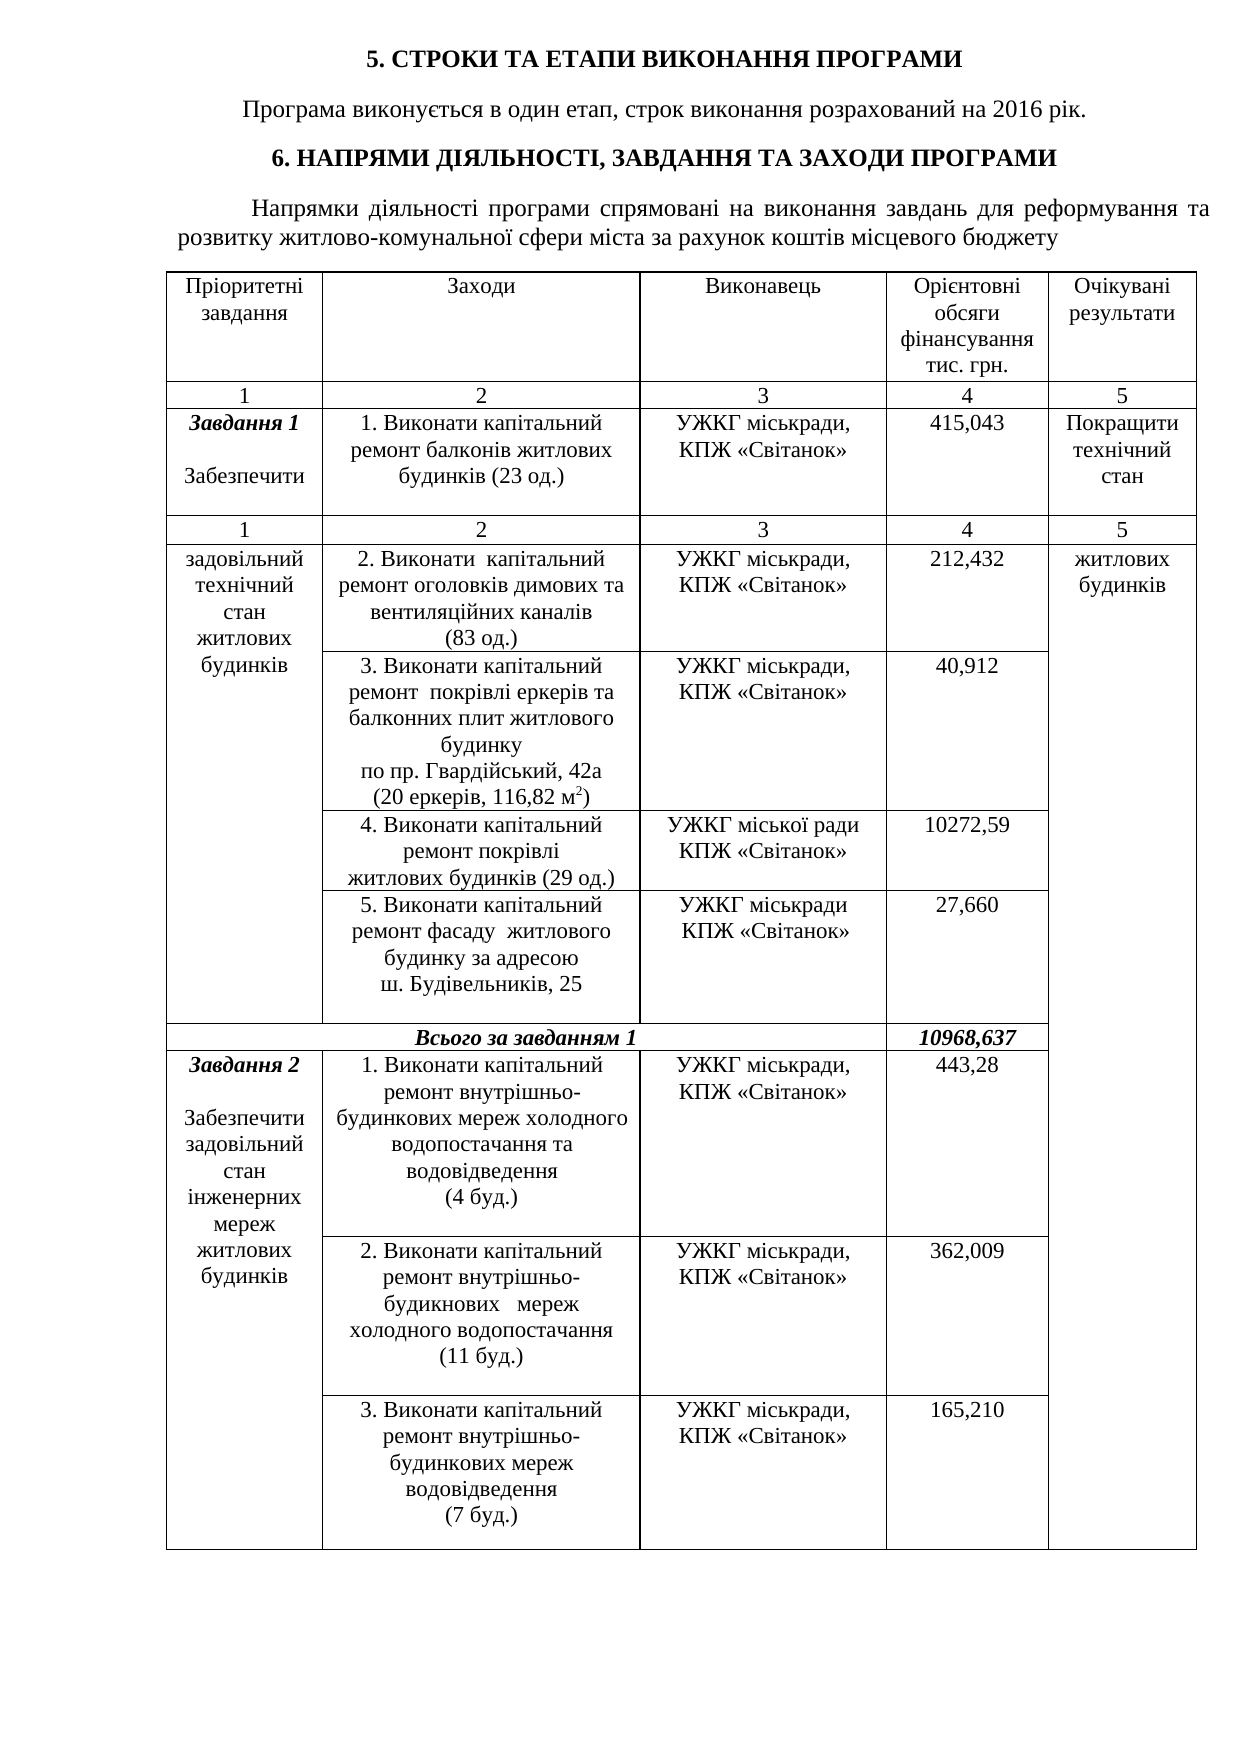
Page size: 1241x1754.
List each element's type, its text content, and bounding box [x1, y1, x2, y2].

table_cell 1 [167, 382, 322, 408]
table_cell 415,043 [887, 409, 1048, 515]
table_cell 3. Виконати капітальний ремонт покрівлі еркерів та балконних плит житлового будинку по пр. Гвардійський, 42а (20 еркерів, 116,82 м2) [323, 652, 639, 810]
table_cell 362,009 [887, 1237, 1048, 1395]
table_cell житлових будинків [1049, 545, 1196, 1549]
table_cell 2. Виконати капітальний ремонт внутрішньо-будикнових мереж холодного водопостачання (11 буд.) [323, 1237, 639, 1395]
table_cell 40,912 [887, 652, 1048, 810]
table_cell УЖКГ міської ради КПЖ «Світанок» [641, 811, 886, 890]
table_cell 443,28 [887, 1051, 1048, 1236]
table_cell 5 [1049, 382, 1196, 408]
table_cell 1 [167, 516, 322, 544]
text Напрямки діяльності програми спрямовані на виконання завдань для реформування та розвитку житлово-комунальної сфери міста за рахунок коштів місцевого бюджету [177, 193, 1211, 251]
table_cell 212,432 [887, 545, 1048, 651]
text 5. СТРОКИ ТА ЕТАПИ ВИКОНАННЯ ПРОГРАМИ [177, 44, 1152, 73]
table_cell 1. Виконати капітальний ремонт внутрішньо-будинкових мереж холодного водопостачання та водовідведення (4 буд.) [323, 1051, 639, 1236]
table_cell 5 [1049, 516, 1196, 544]
table_cell 165,210 [887, 1396, 1048, 1549]
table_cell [641, 1396, 886, 1549]
table_cell 5. Виконати капітальний ремонт фасаду житлового будинку за адресою ш. Будівельників, 25 [323, 891, 639, 1023]
table_cell УЖКГ міськради, КПЖ «Світанок» [641, 1051, 886, 1236]
table_cell Покращити технічний стан [1049, 409, 1196, 515]
table_cell задовільний технічний стан житлових будинків [167, 545, 322, 1023]
table_header Очікувані результати [1049, 273, 1196, 381]
table_cell 10272,59 [887, 811, 1048, 890]
table_cell 3. Виконати капітальний ремонт внутрішньо-будинкових мереж водовідведення (7 буд.) [323, 1396, 639, 1549]
table_cell 3 [641, 516, 886, 544]
table_cell Завдання 2 Забезпечити задовільний стан інженерних мереж житлових будинків [167, 1051, 322, 1549]
table_cell 1. Виконати капітальний ремонт балконів житлових будинків (23 од.) [323, 409, 639, 515]
table_cell 2 [323, 516, 639, 544]
table_cell 4 [887, 382, 1048, 408]
table_cell 2. Виконати капітальний ремонт оголовків димових та вентиляційних каналів (83 од.) [323, 545, 639, 651]
table_cell 4. Виконати капітальний ремонт покрівлі житлових будинків (29 од.) [323, 811, 639, 890]
table_cell УЖКГ міськради, КПЖ «Світанок» [641, 1237, 886, 1395]
text 6. НАПРЯМИ ДІЯЛЬНОСТІ, ЗАВДАННЯ ТА ЗАХОДИ ПРОГРАМИ [177, 143, 1152, 172]
table_cell 10968,637 [887, 1024, 1048, 1050]
table_header Заходи [323, 273, 639, 381]
table_header Орієнтовні обсяги фінансування тис. грн. [887, 273, 1048, 381]
table_cell 27,660 [887, 891, 1048, 1023]
table_header Пріоритетні завдання [167, 273, 322, 381]
text Програма виконується в один етап, строк виконання розрахований на 2016 рік. [177, 94, 1152, 123]
table_cell Завдання 1 Забезпечити [167, 409, 322, 515]
table_header Виконавець [641, 273, 886, 381]
table_cell Всього за завданням 1 [167, 1024, 886, 1050]
table_cell УЖКГ міськради, КПЖ «Світанок» [641, 652, 886, 810]
table_cell УЖКГ міськради, КПЖ «Світанок» [641, 545, 886, 651]
table_cell УЖКГ міськради КПЖ «Світанок» [641, 891, 886, 1023]
table_cell 2 [323, 382, 639, 408]
table_cell УЖКГ міськради, КПЖ «Світанок» [641, 409, 886, 515]
table_cell 3 [641, 382, 886, 408]
table_cell 4 [887, 516, 1048, 544]
